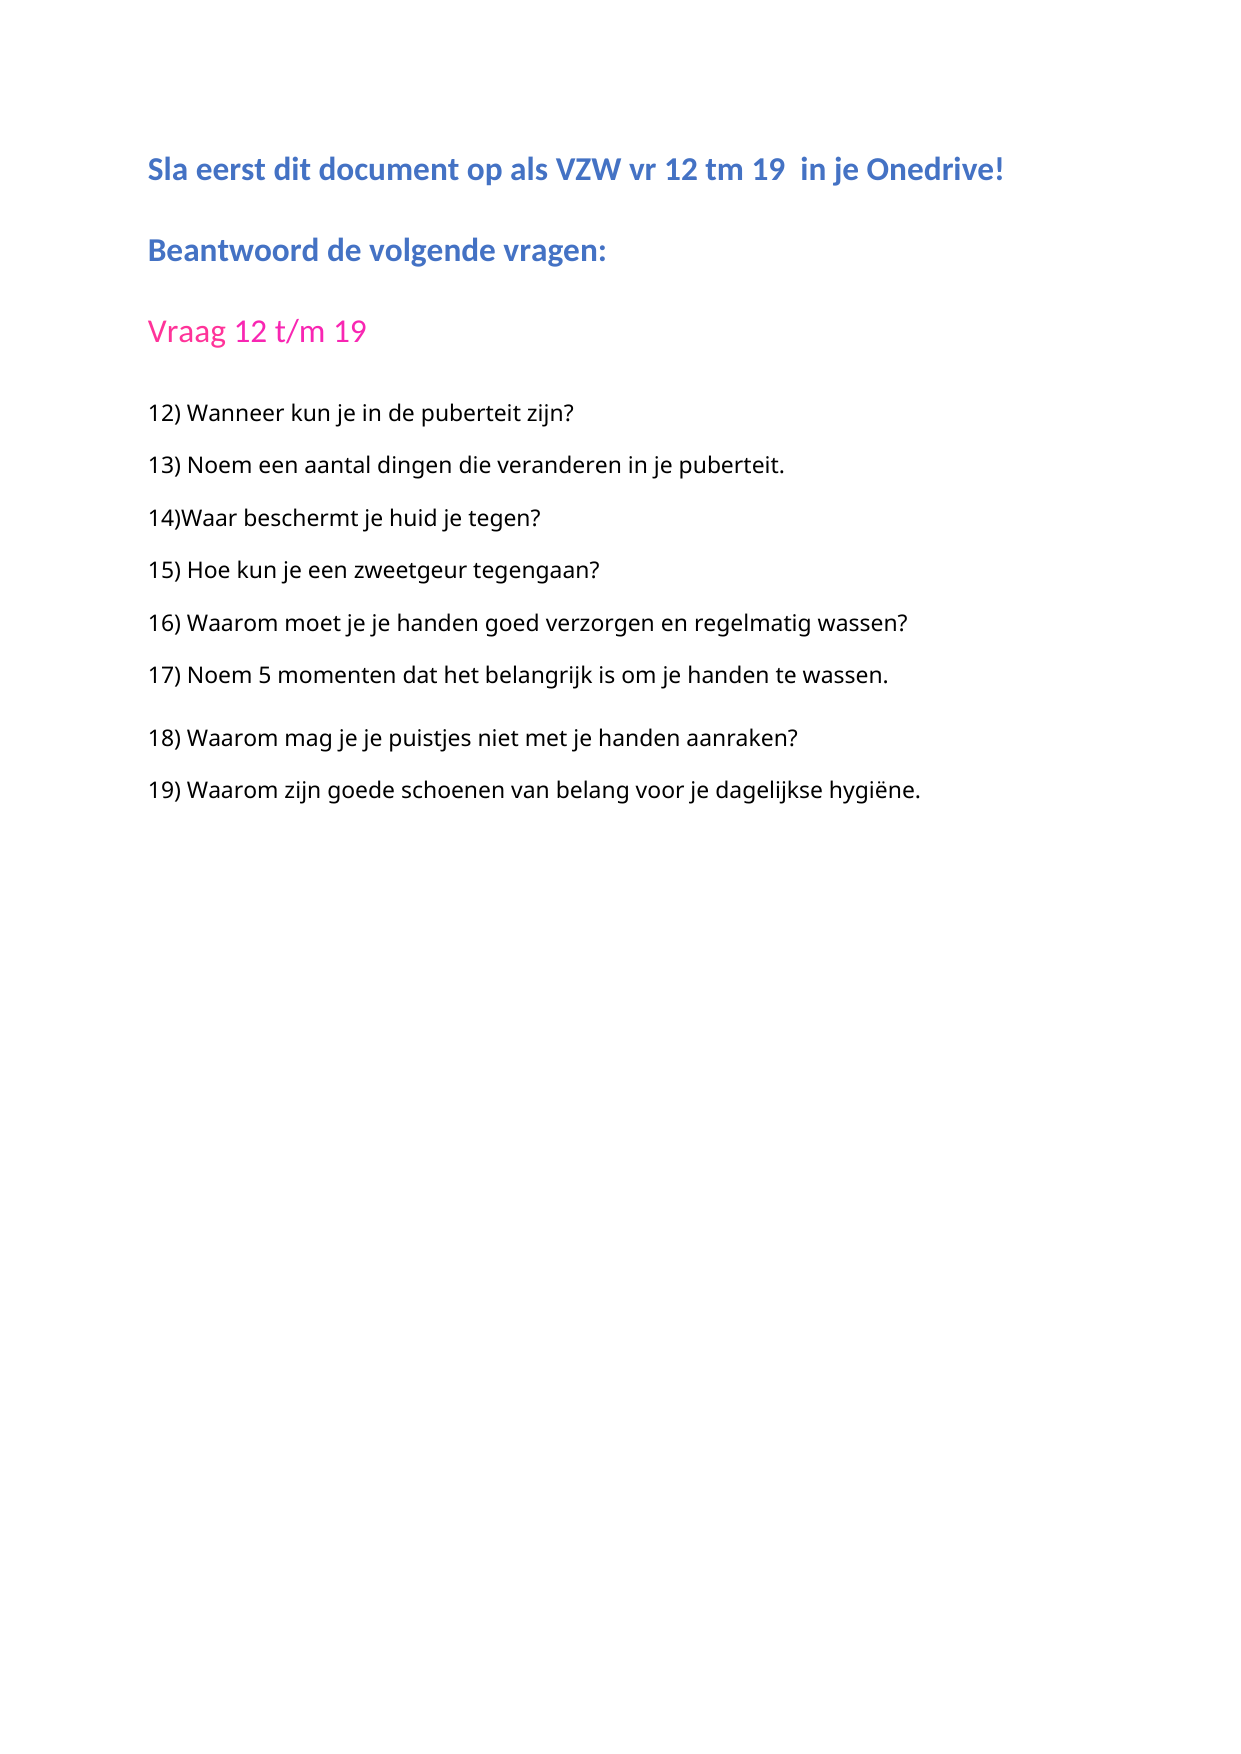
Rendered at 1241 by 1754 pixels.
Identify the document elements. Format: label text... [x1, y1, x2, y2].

text 18) Waarom mag je je puistjes niet met je handen aanraken? [148, 722, 1093, 753]
text Vraag 12 t/m 19 [148, 311, 1093, 351]
text 17) Noem 5 momenten dat het belangrijk is om je handen te wassen. [148, 659, 1093, 690]
text 16) Waarom moet je je handen goed verzorgen en regelmatig wassen? [148, 607, 1093, 638]
text Sla eerst dit document op als VZW vr 12 tm 19 in je Onedrive! [148, 148, 1093, 188]
text 12) Wanneer kun je in de puberteit zijn? [148, 397, 1093, 428]
text 14)Waar beschermt je huid je tegen? [148, 502, 1093, 533]
text 13) Noem een aantal dingen die veranderen in je puberteit. [148, 449, 1093, 480]
text Beantwoord de volgende vragen: [148, 229, 1093, 270]
text 19) Waarom zijn goede schoenen van belang voor je dagelijkse hygiëne. [148, 774, 1093, 805]
text 15) Hoe kun je een zweetgeur tegengaan? [148, 554, 1093, 585]
